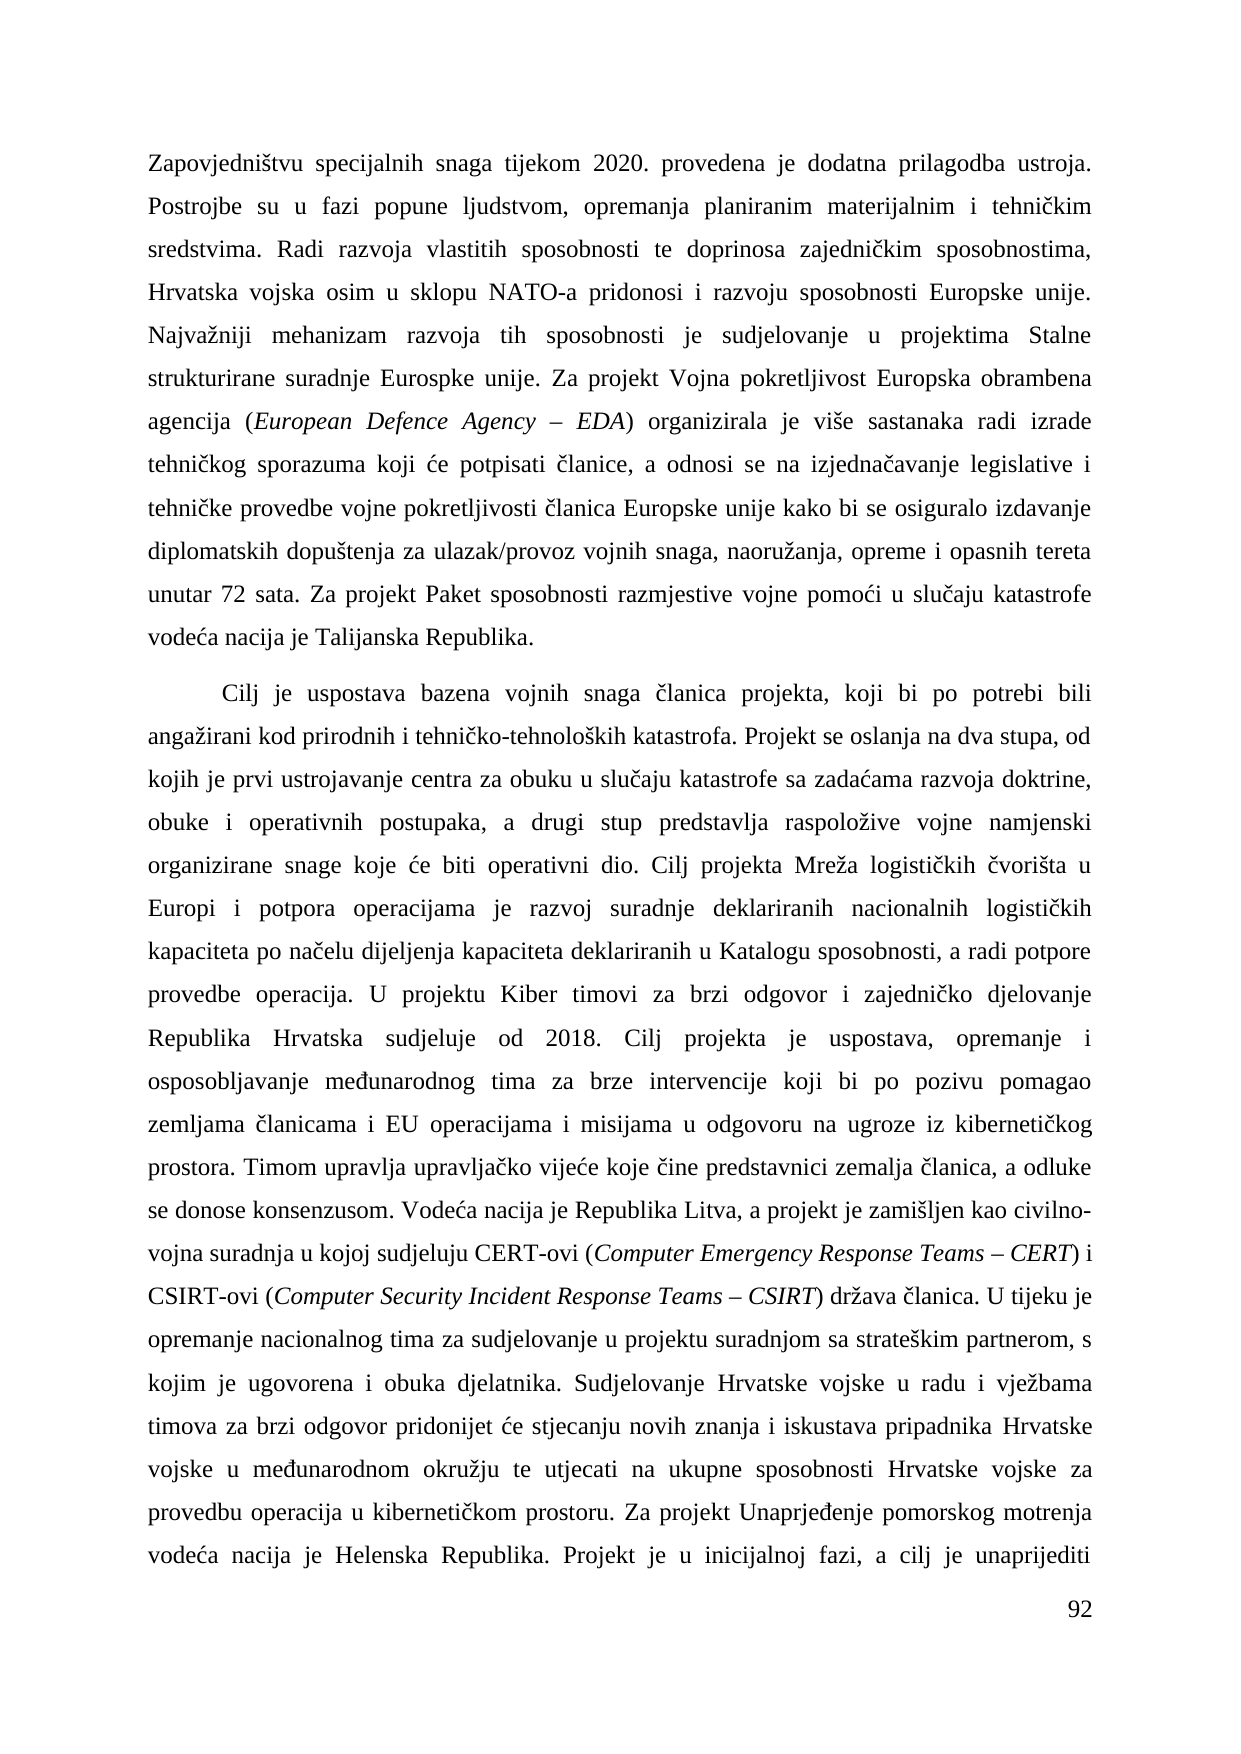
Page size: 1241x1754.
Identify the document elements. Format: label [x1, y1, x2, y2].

text [148, 148, 1092, 651]
text [148, 678, 1092, 1569]
